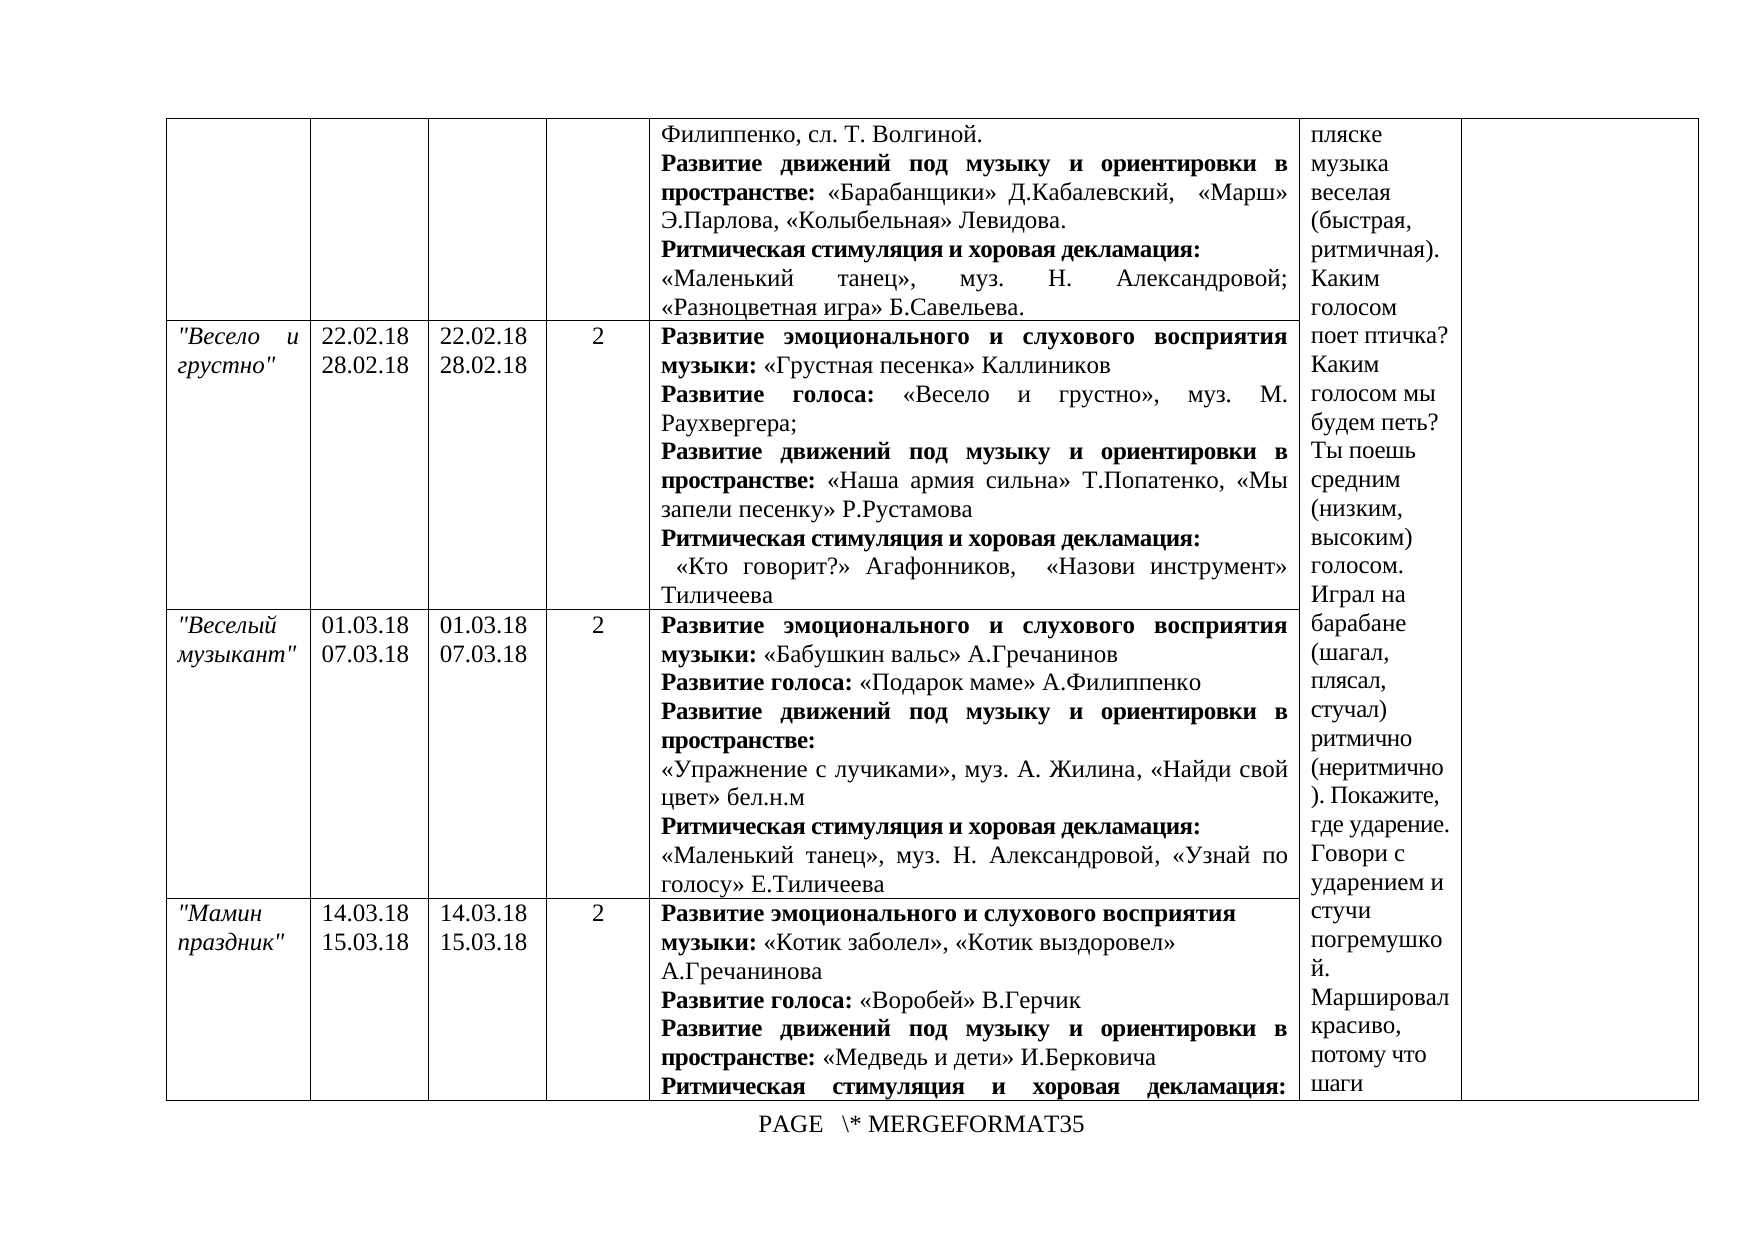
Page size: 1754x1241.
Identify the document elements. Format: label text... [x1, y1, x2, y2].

table_cell "Веселый музыкант" [167, 610, 310, 897]
table_cell 2 [547, 899, 649, 1100]
table_cell 01.03.18 07.03.18 [429, 610, 546, 897]
table_cell Развитие эмоционального и слухового восприятия музыки: «Грустная песенка» Каллиников Развитие голоса: «Весело и грустно», муз. М. Раухвергера; Развитие движений под музыку и ориентировки в пространстве: «Наша армия сильна» Т.Попатенко, «Мы запели песенку» Р.Рустамова Ритмическая стимуляция и хоровая декламация: «Кто говорит?» Агафонников, «Назови инструмент» Тиличеева [650, 321, 1299, 609]
table_cell 22.02.18 28.02.18 [429, 321, 546, 609]
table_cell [167, 119, 310, 320]
table_cell 14.03.18 15.03.18 [311, 899, 428, 1100]
table_cell 3 [547, 119, 649, 320]
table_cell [650, 119, 1299, 320]
table_cell 22.02.18 28.02.18 [311, 321, 428, 609]
table_cell 2 [547, 321, 649, 609]
table_cell Развитие эмоционального и слухового восприятия музыки: «Бабушкин вальс» А.Гречанинов Развитие голоса: «Подарок маме» А.Филиппенко Развитие движений под музыку и ориентировки в пространстве: «Упражнение с лучиками», муз. А. Жилина, «Найди свой цвет» бел.н.м Ритмическая стимуляция и хоровая декламация: «Маленький танец», муз. Н. Александровой, «Узнай по голосу» Е.Тиличеева [650, 610, 1299, 897]
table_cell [429, 119, 546, 320]
table_cell "Весело и грустно" [167, 321, 310, 609]
table_cell 2 [547, 610, 649, 897]
table_cell "Мамин праздник" [167, 899, 310, 1100]
table_cell 01.03.18 07.03.18 [311, 610, 428, 897]
table_cell 14.03.18 15.03.18 [429, 899, 546, 1100]
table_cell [311, 119, 428, 320]
